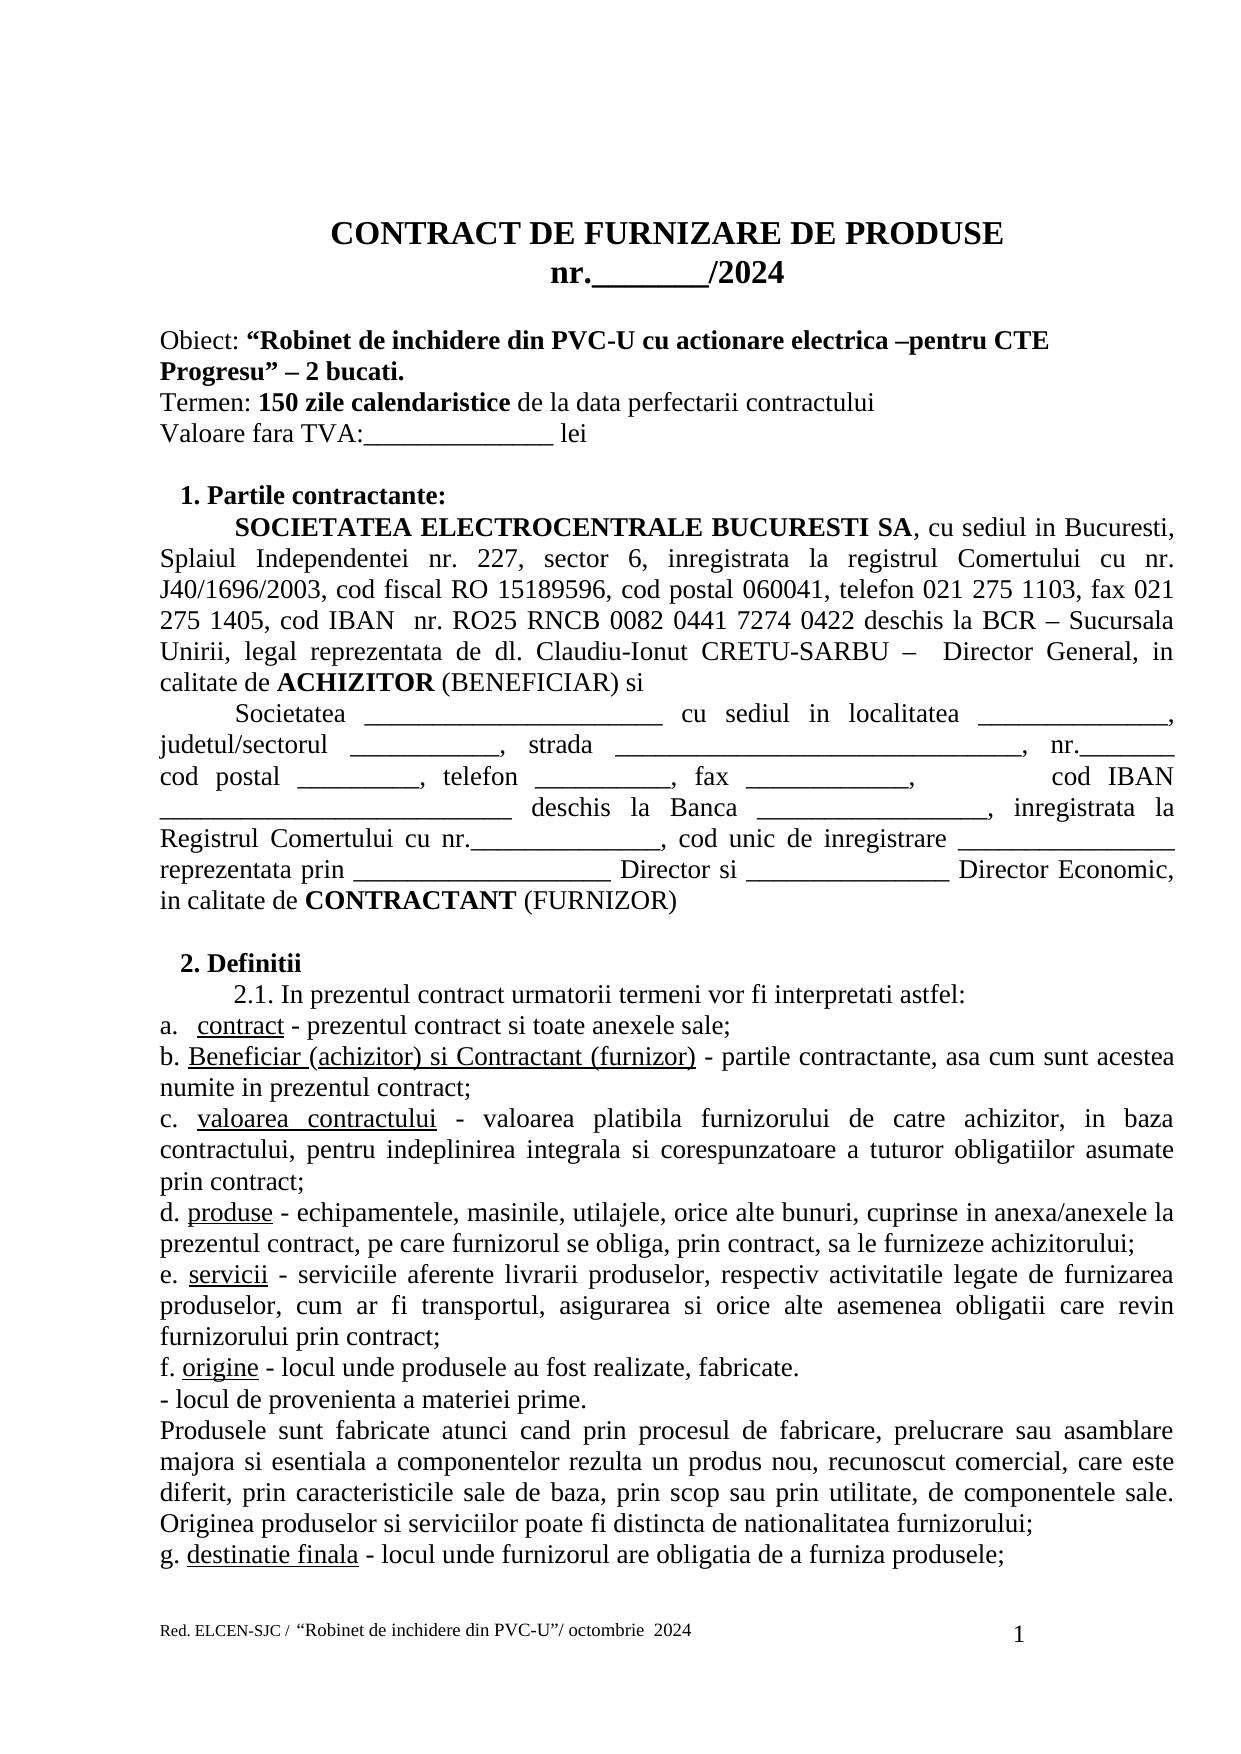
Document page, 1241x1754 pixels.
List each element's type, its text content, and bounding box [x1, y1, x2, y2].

text b. Beneficiar (achizitor) si Contractant (furnizor) - partile contractante, asa cum sunt acestea numite in prezentul contract; [159, 1040, 1175, 1102]
text Societatea ______________________ cu sediul in localitatea ______________, judetul/sectorul ___________, strada ______________________________, nr._______ cod postal _________, telefon __________, fax ____________, cod IBAN __________________________ deschis la Banca _________________, inregistrata la Registrul Comertului cu nr.______________, cod unic de inregistrare ________________ reprezentata prin ___________________ Director si _______________ Director Economic, in calitate de CONTRACTANT (FURNIZOR) [159, 697, 1175, 916]
text 2. Definitii [159, 947, 1175, 978]
text d. produse - echipamentele, masinile, utilajele, orice alte bunuri, cuprinse in anexa/anexele la prezentul contract, pe care furnizorul se obliga, prin contract, sa le furnizeze achizitorului; [159, 1196, 1175, 1258]
text g. destinatie finala - locul unde furnizorul are obligatia de a furniza produsele; [159, 1538, 1175, 1569]
text Termen: 150 zile calendaristice de la data perfectarii contractului [159, 386, 1175, 417]
text Produsele sunt fabricate atunci cand prin procesul de fabricare, prelucrare sau asamblare majora si esentiala a componentelor rezulta un produs nou, recunoscut comercial, care este diferit, prin caracteristicile sale de baza, prin scop sau prin utilitate, de componentele sale. Originea produselor si serviciilor poate fi distincta de nationalitatea furnizorului; [159, 1414, 1175, 1538]
text e. servicii - serviciile aferente livrarii produselor, respectiv activitatile legate de furnizarea produselor, cum ar fi transportul, asigurarea si orice alte asemenea obligatii care revin furnizorului prin contract; [159, 1258, 1175, 1352]
text SOCIETATEA ELECTROCENTRALE BUCURESTI SA, cu sediul in Bucuresti, Splaiul Independentei nr. 227, sector 6, inregistrata la registrul Comertului cu nr. J40/1696/2003, cod fiscal RO 15189596, cod postal 060041, telefon 021 275 1103, fax 021 275 1405, cod IBAN nr. RO25 RNCB 0082 0441 7274 0422 deschis la BCR – Sucursala Unirii, legal reprezentata de dl. Claudiu-Ionut CRETU-SARBU – Director General, in calitate de ACHIZITOR (BENEFICIAR) si [159, 511, 1175, 697]
text Valoare fara TVA:______________ lei [159, 417, 1175, 448]
text 2.1. In prezentul contract urmatorii termeni vor fi interpretati astfel: [159, 978, 1175, 1009]
text - locul de provenienta a materiei prime. [159, 1383, 1175, 1414]
text CONTRACT DE FURNIZARE DE PRODUSE nr._______/2024 [159, 213, 1175, 290]
text 1. Partile contractante: [159, 479, 1175, 511]
list contract - prezentul contract si toate anexele sale; [159, 1009, 1175, 1040]
text Obiect: “Robinet de inchidere din PVC-U cu actionare electrica –pentru CTE Progresu” – 2 bucati. [159, 324, 1175, 386]
text c. valoarea contractului - valoarea platibila furnizorului de catre achizitor, in baza contractului, pentru indeplinirea integrala si corespunzatoare a tuturor obligatiilor asumate prin contract; [159, 1102, 1175, 1196]
text f. origine - locul unde produsele au fost realizate, fabricate. [159, 1352, 1175, 1383]
